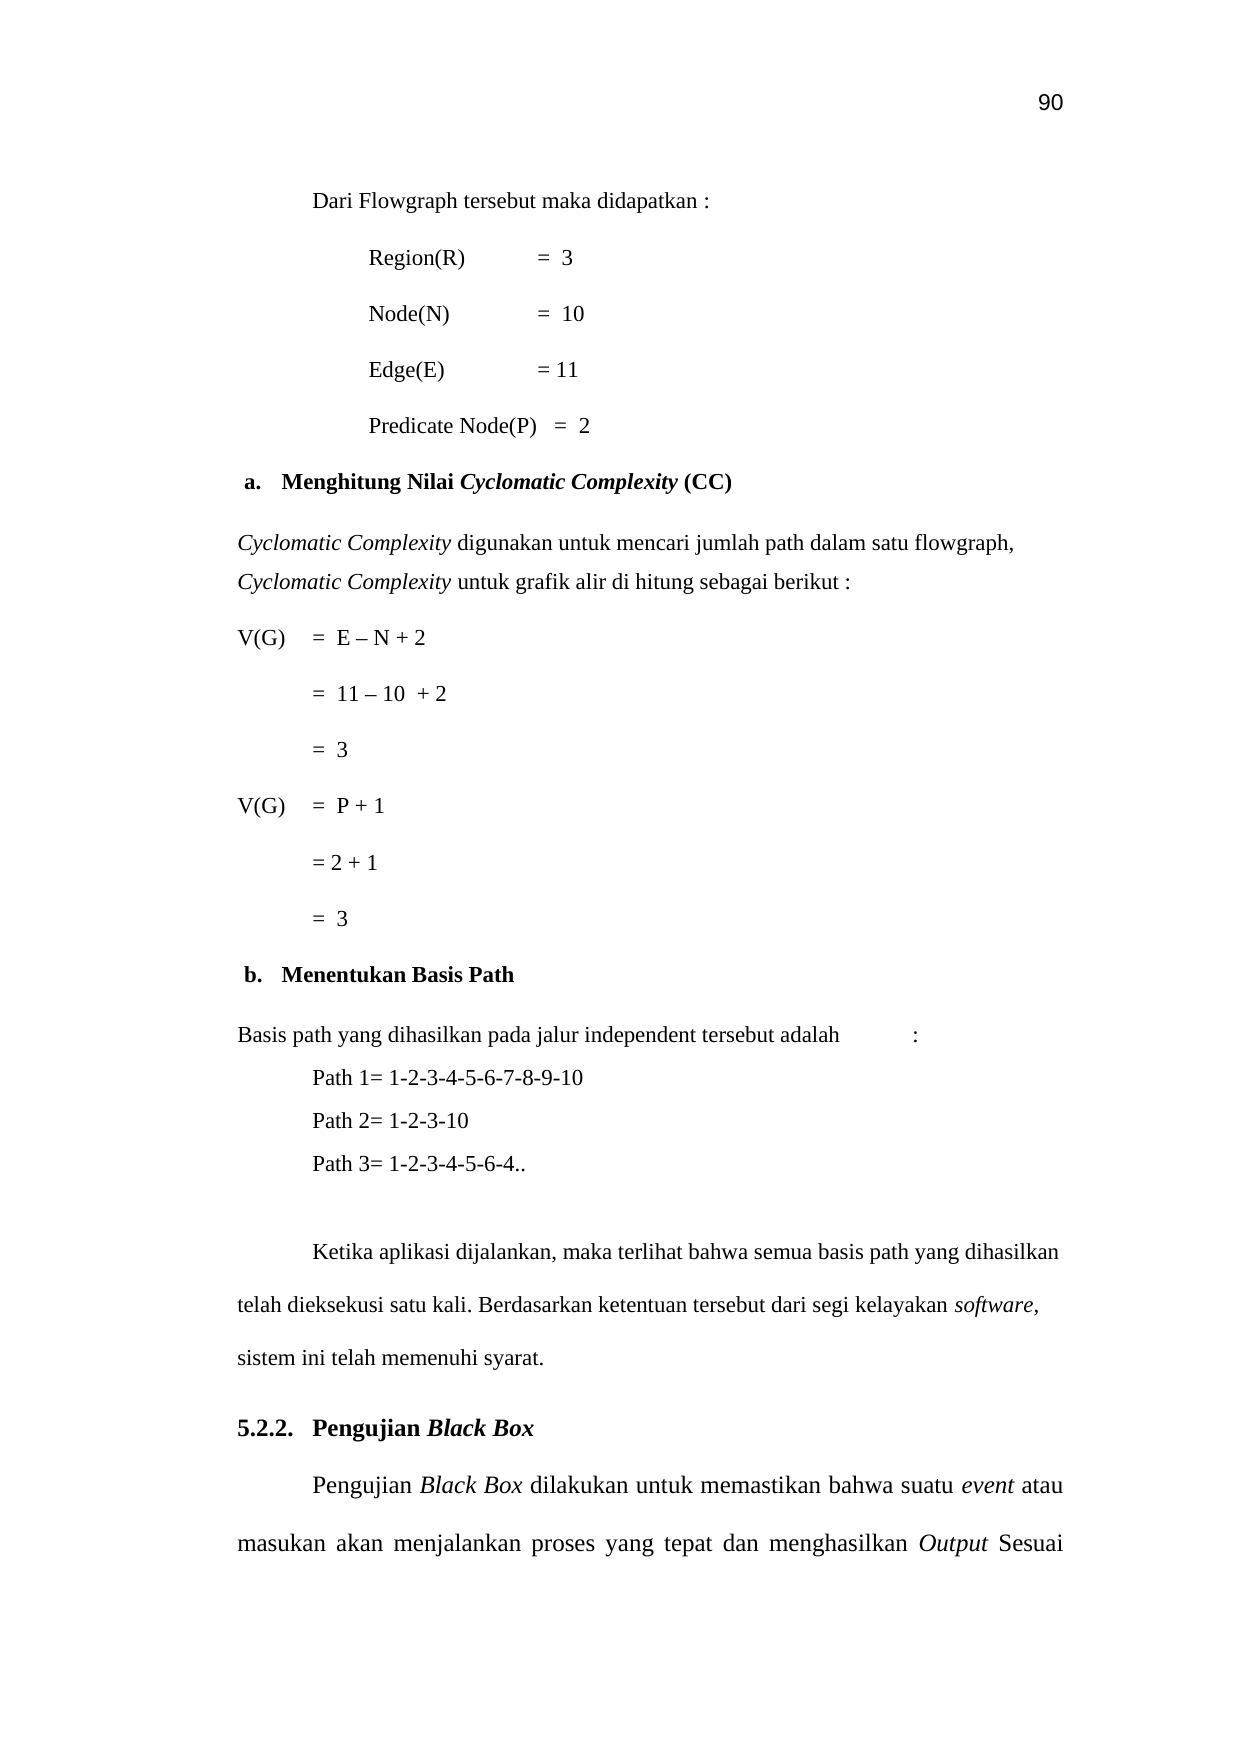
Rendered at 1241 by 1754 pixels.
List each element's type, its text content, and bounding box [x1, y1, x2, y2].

text = 2 + 1 [237, 849, 1063, 875]
text Region(R) = 3 [237, 244, 1063, 270]
text 5.2.2. Pengujian Black Box [237, 1413, 1063, 1442]
text Cyclomatic Complexity digunakan untuk mencari jumlah path dalam satu flowgraph, Cyclomatic Complexity untuk grafik alir di hitung sebagai berikut : [237, 528, 1063, 594]
text V(G) = P + 1 [237, 793, 1063, 819]
text Dari Flowgraph tersebut maka didapatkan : [237, 187, 1063, 214]
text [237, 1470, 1063, 1557]
text = 3 [237, 905, 1063, 931]
text Ketika aplikasi dijalankan, maka terlihat bahwa semua basis path yang dihasilkan telah dieksekusi satu kali. Berdasarkan ketentuan tersebut dari segi kelayakan software, sistem ini telah memenuhi syarat. [237, 1238, 1063, 1370]
list Menghitung Nilai Cyclomatic Complexity (CC) [244, 468, 1063, 494]
text V(G) = E – N + 2 [237, 624, 1063, 651]
text Edge(E) = 11 [237, 356, 1063, 382]
text = 3 [237, 736, 1063, 763]
text Path 3= 1-2-3-4-5-6-4.. [237, 1150, 1063, 1177]
text Predicate Node(P) = 2 [237, 412, 1063, 438]
text Path 2= 1-2-3-10 [237, 1107, 1063, 1134]
text = 11 – 10 + 2 [237, 680, 1063, 707]
text Node(N) = 10 [237, 300, 1063, 326]
text Basis path yang dihasilkan pada jalur independent tersebut adalah : [237, 1021, 1063, 1048]
list Menentukan Basis Path [244, 961, 1063, 987]
text Path 1= 1-2-3-4-5-6-7-8-9-10 [237, 1064, 1063, 1091]
